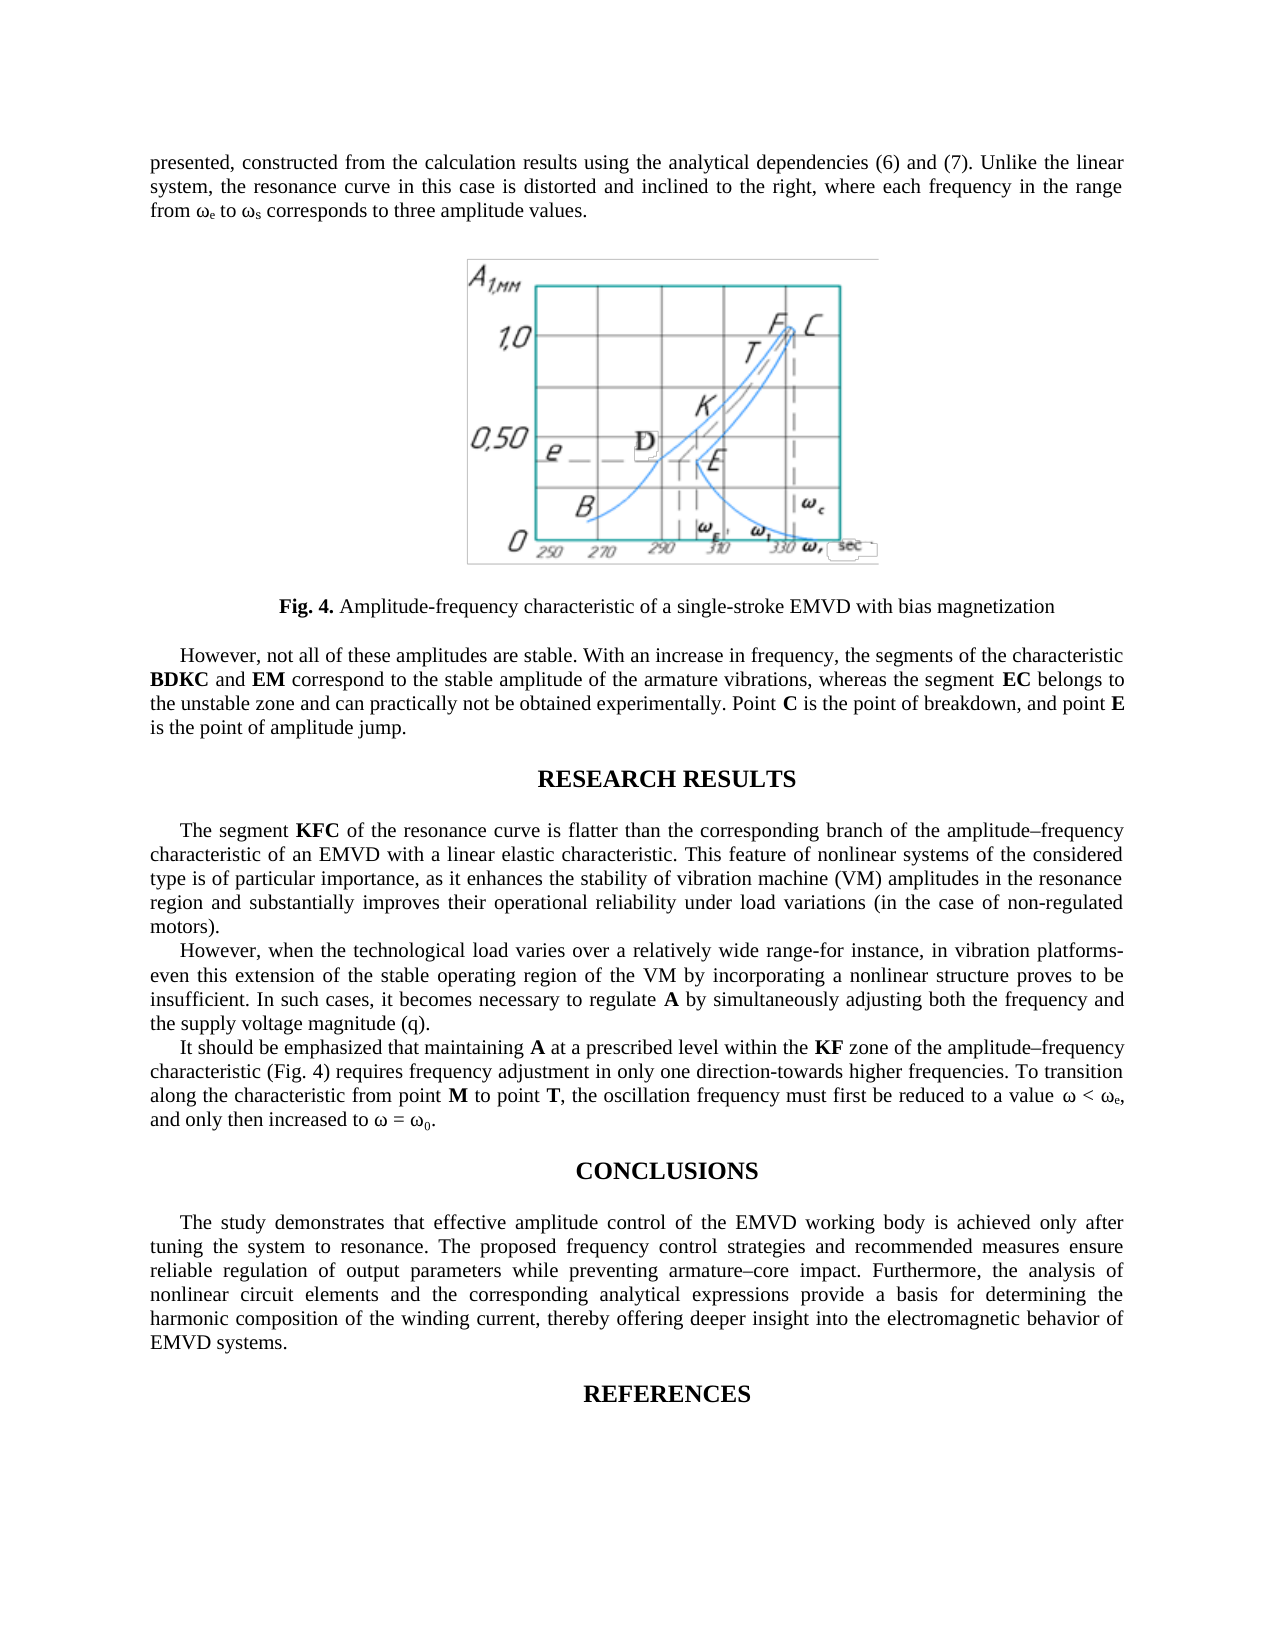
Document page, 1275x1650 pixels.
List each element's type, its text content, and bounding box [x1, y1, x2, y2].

text However, when the technological load varies over a relatively wide range-for instance, in vibration platforms-even this extension of the stable operating region of the VM by incorporating a nonlinear structure proves to be insufficient. In such cases, it becomes necessary to regulate A by simultaneously adjusting both the frequency and the supply voltage magnitude (q). [150, 938, 1125, 1035]
text CONCLUSIONS [150, 1156, 1125, 1185]
text However, not all of these amplitudes are stable. With an increase in frequency, the segments of the characteristic ВDКС and ЕМ correspond to the stable amplitude of the armature vibrations, whereas the segment ЕС belongs to the unstable zone and can practically not be obtained experimentally. Point C is the point of breakdown, and point E is the point of amplitude jump. [150, 643, 1125, 739]
picture [455, 247, 879, 569]
text It should be emphasized that maintaining A at a prescribed level within the KF zone of the amplitude–frequency characteristic (Fig. 4) requires frequency adjustment in only one direction-towards higher frequencies. To transition along the characteristic from point M to point T, the oscillation frequency must first be reduced to a value ω < ωₑ, and only then increased to ω = ω₀. [150, 1035, 1125, 1131]
text The segment KFC of the resonance curve is flatter than the corresponding branch of the amplitude–frequency characteristic of an EMVD with a linear elastic characteristic. This feature of nonlinear systems of the considered type is of particular importance, as it enhances the stability of vibration machine (VM) amplitudes in the resonance region and substantially improves their operational reliability under load variations (in the case of non-regulated motors). [150, 818, 1125, 938]
text REFERENCES [150, 1379, 1125, 1408]
text The study demonstrates that effective amplitude control of the EMVD working body is achieved only after tuning the system to resonance. The proposed frequency control strategies and recommended measures ensure reliable regulation of output parameters while preventing armature–core impact. Furthermore, the analysis of nonlinear circuit elements and the corresponding analytical expressions provide a basis for determining the harmonic composition of the winding current, thereby offering deeper insight into the electromagnetic behavior of EMVD systems. [150, 1210, 1125, 1354]
text Fig. 4. Amplitude-frequency characteristic of a single-stroke EMVD with bias magnetization [150, 594, 1125, 618]
text RESEARCH RESULTS [150, 764, 1125, 793]
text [150, 150, 1125, 222]
